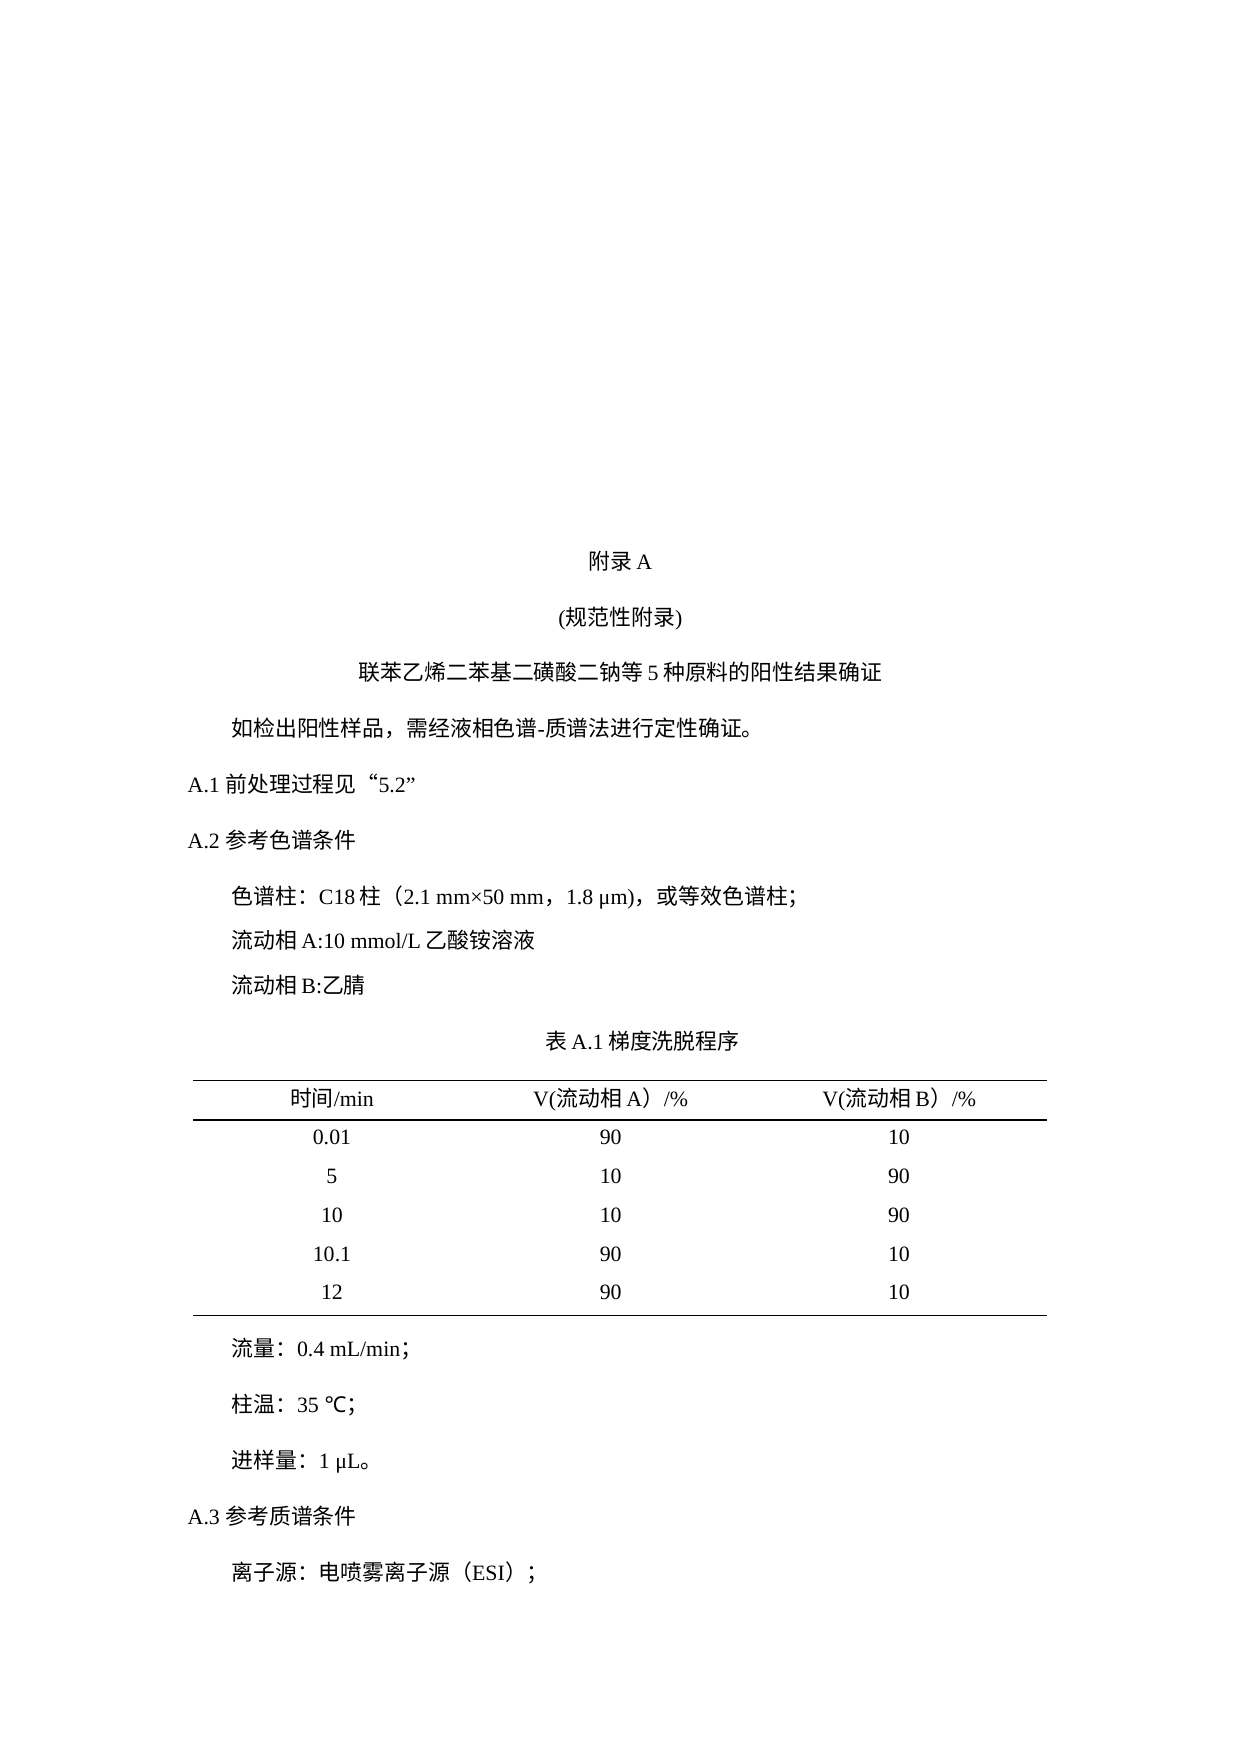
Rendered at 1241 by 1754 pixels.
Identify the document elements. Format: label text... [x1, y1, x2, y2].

text A.3 参考质谱条件 [187, 1499, 1053, 1531]
text 联苯乙烯二苯基二磺酸二钠等5种原料的阳性结果确证 [187, 655, 1053, 687]
table_cell 90 [751, 1198, 1047, 1237]
text A.1 前处理过程见“5.2” [187, 767, 1053, 799]
table_cell 5 [193, 1160, 470, 1198]
text 流量：0.4 mL/min； [187, 1331, 1053, 1363]
table_cell 90 [470, 1237, 751, 1276]
table_cell 12 [193, 1276, 470, 1314]
table_cell 10 [193, 1198, 470, 1237]
text 表A.1梯度洗脱程序 [187, 1024, 1053, 1056]
text 柱温：35 ℃； [187, 1387, 1053, 1419]
table_header V(流动相B）/% [751, 1081, 1047, 1119]
table_cell 90 [751, 1160, 1047, 1198]
table_cell 10 [751, 1237, 1047, 1276]
text (规范性附录) [187, 599, 1053, 631]
text 附录A [187, 544, 1053, 575]
table_cell 0.01 [193, 1121, 470, 1159]
text 离子源：电喷雾离子源（ESI）； [187, 1555, 1053, 1586]
table_cell 10 [751, 1276, 1047, 1314]
text A.2 参考色谱条件 [187, 823, 1053, 854]
table_cell 10.1 [193, 1237, 470, 1276]
table_header V(流动相A）/% [470, 1081, 751, 1119]
table_header 时间/min [193, 1081, 470, 1119]
table_cell 10 [470, 1198, 751, 1237]
text 流动相A:10 mmol/L乙酸铵溶液 [187, 923, 1053, 955]
table_cell 10 [470, 1160, 751, 1198]
text 色谱柱：C18柱（2.1 mm×50 mm，1.8 μm)，或等效色谱柱； [187, 879, 1053, 910]
text 流动相B:乙腈 [187, 968, 1053, 1000]
table_cell 90 [470, 1276, 751, 1314]
table_cell 10 [751, 1121, 1047, 1159]
text 如检出阳性样品，需经液相色谱-质谱法进行定性确证。 [187, 711, 1053, 743]
table_cell 90 [470, 1121, 751, 1159]
text 进样量：1 μL。 [187, 1443, 1053, 1475]
